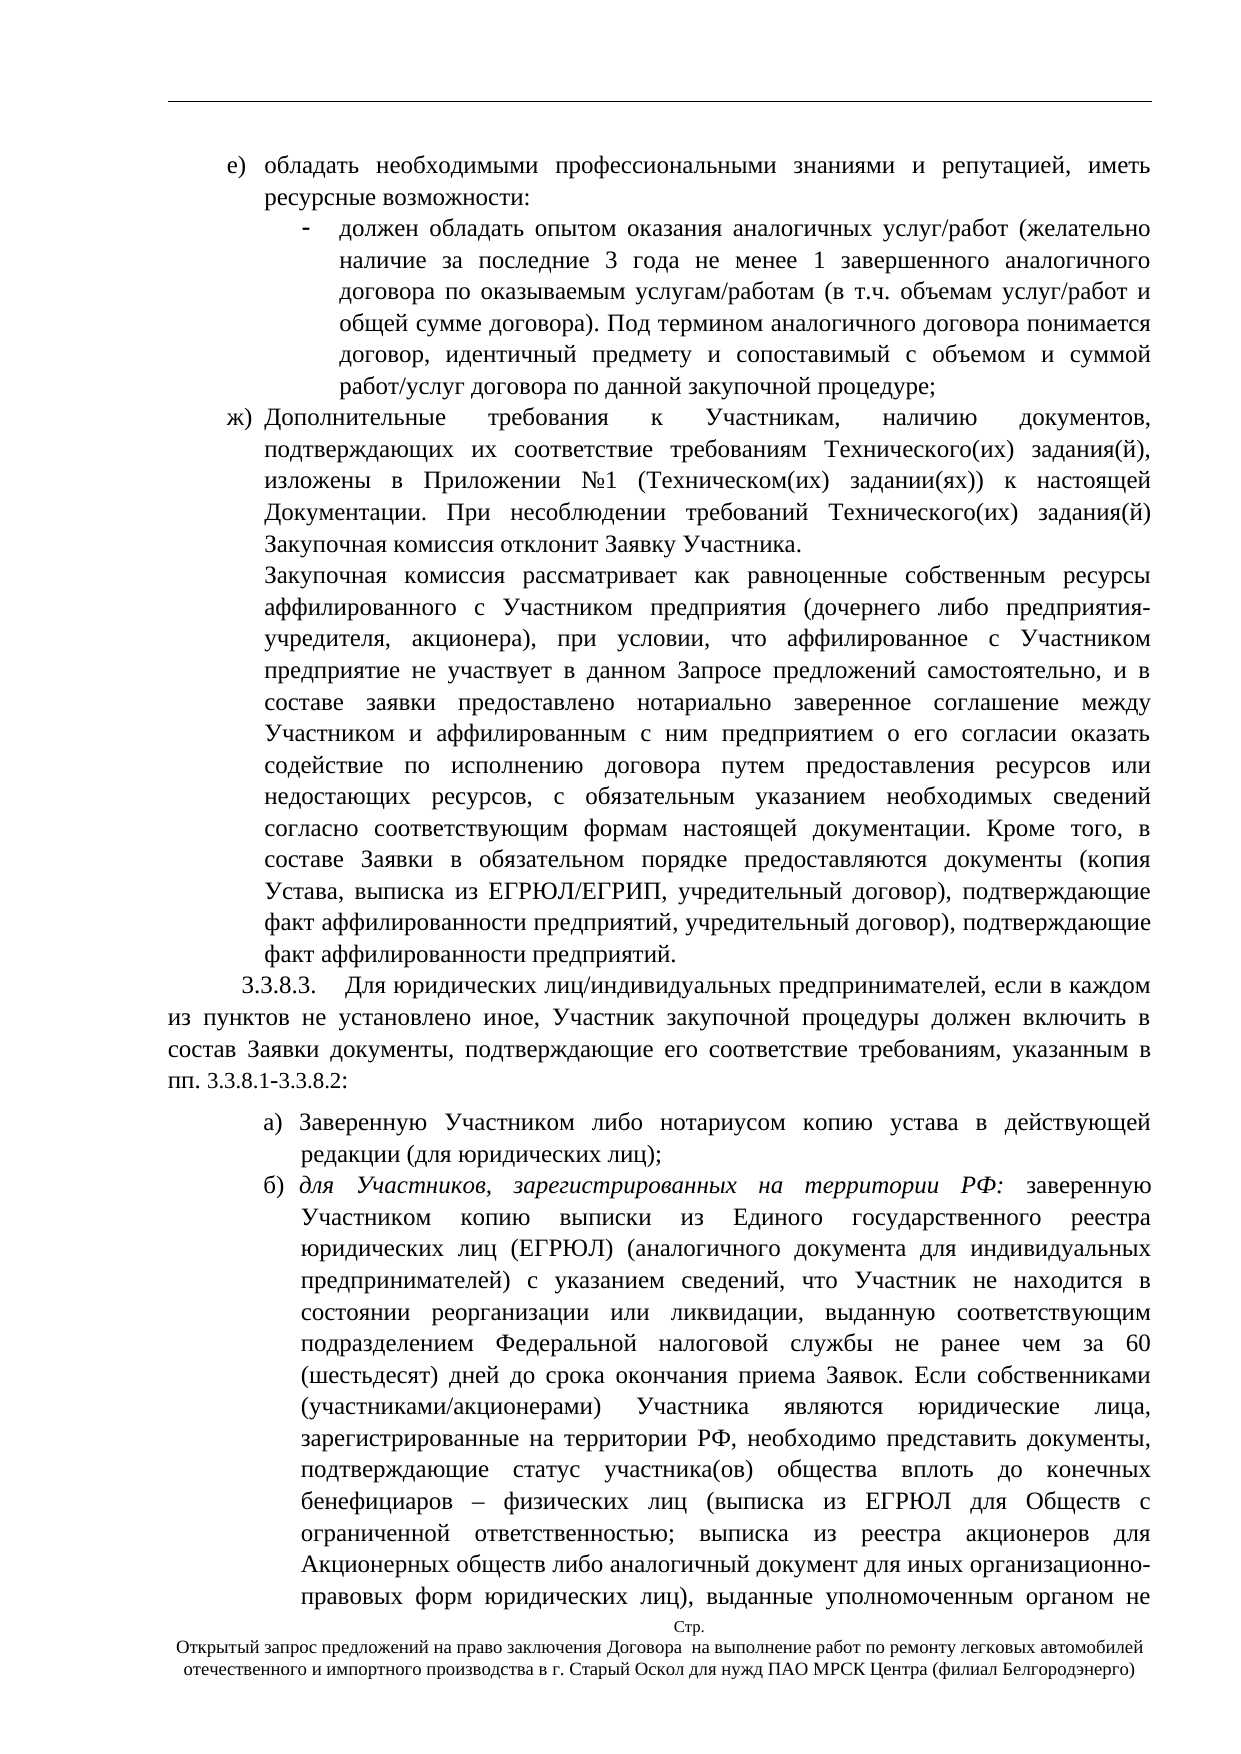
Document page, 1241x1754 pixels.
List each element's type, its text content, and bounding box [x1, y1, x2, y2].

list Дополнительные требования к Участникам, наличию документов, подтверждающих их соответствие требованиям Технического(их) задания(й), изложены в Приложении №1 (Техническом(их) задании(ях)) к настоящей Документации. При несоблюдении требований Технического(их) задания(й) Закупочная комиссия отклонит Заявку Участника. [227, 402, 1152, 557]
list обладать необходимыми профессиональными знаниями и репутацией, иметь ресурсные возможности: [227, 150, 1152, 210]
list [263, 1170, 1152, 1609]
list должен обладать опытом оказания аналогичных услуг/работ (желательно наличие за последние 3 года не менее 1 завершенного аналогичного договора по оказываемым услугам/работам (в т.ч. объемам услуг/работ и общей сумме договора). Под термином аналогичного договора понимается договор, идентичный предмету и сопоставимый с объемом и суммой работ/услуг договора по данной закупочной процедуре; [302, 213, 1152, 400]
list Заверенную Участником либо нотариусом копию устава в действующей редакции (для юридических лиц); [263, 1107, 1152, 1168]
text Закупочная комиссия рассматривает как равноценные собственным ресурсы аффилированного с Участником предприятия (дочернего либо предприятия-учредителя, акционера), при условии, что аффилированное с Участником предприятие не участвует в данном Запросе предложений самостоятельно, и в составе заявки предоставлено нотариально заверенное соглашение между Участником и аффилированным с ним предприятием о его согласии оказать содействие по исполнению договора путем предоставления ресурсов или недостающих ресурсов, с обязательным указанием необходимых сведений согласно соответствующим формам настоящей документации. Кроме того, в составе Заявки в обязательном порядке предоставляются документы (копия Устава, выписка из ЕГРЮЛ/ЕГРИП, учредительный договор), подтверждающие факт аффилированности предприятий, учредительный договор), подтверждающие факт аффилированности предприятий. [264, 560, 1152, 968]
list Для юридических лиц/индивидуальных предпринимателей, если в каждом из пунктов не установлено иное, Участник закупочной процедуры должен включить в состав Заявки документы, подтверждающие его соответствие требованиям, указанным в пп. 3.3.8.1-3.3.8.2: [168, 971, 1152, 1094]
